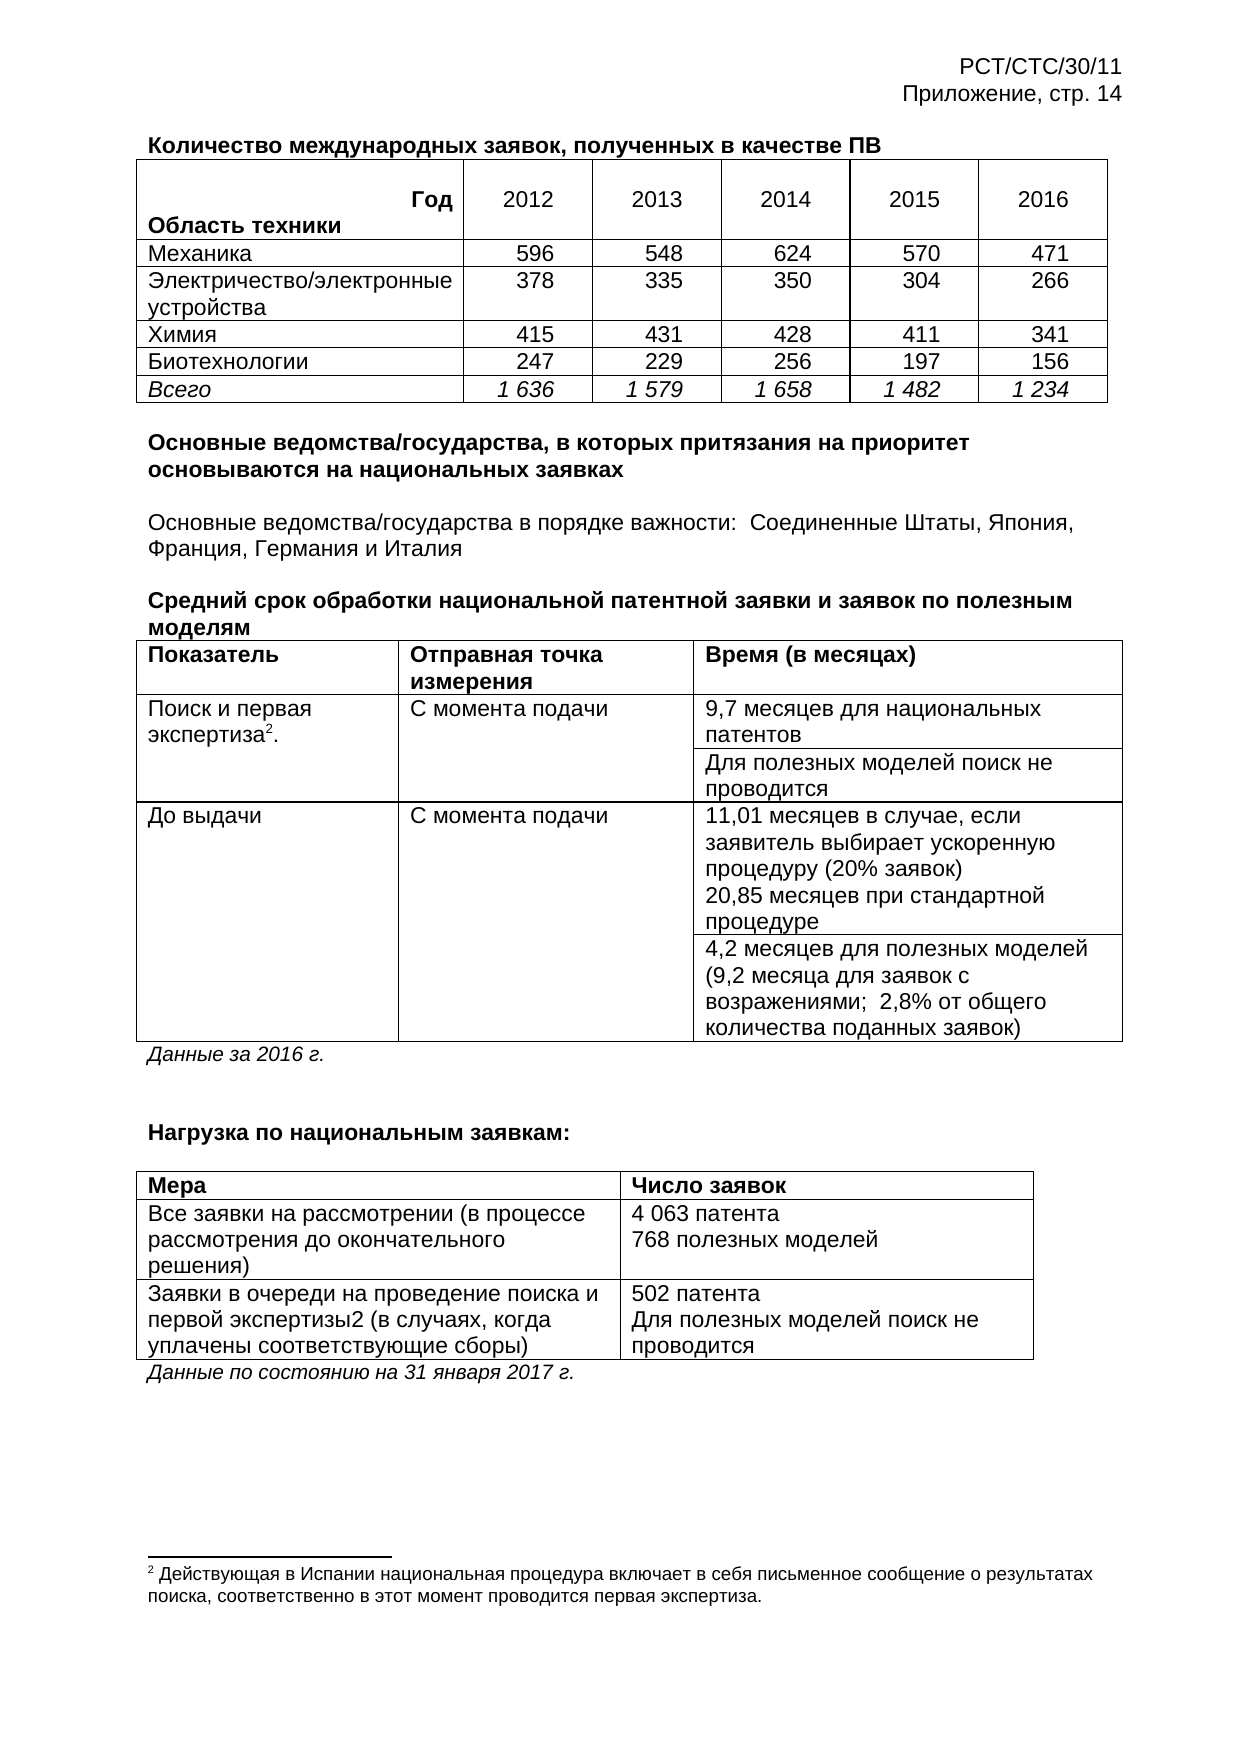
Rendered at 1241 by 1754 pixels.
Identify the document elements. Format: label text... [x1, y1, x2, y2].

table_cell 197 [851, 348, 978, 374]
table_cell 415 [464, 321, 592, 347]
text Количество международных заявок, полученных в качестве ПВ [148, 132, 1122, 158]
table_cell 266 [979, 267, 1107, 320]
table_cell 1 636 [464, 376, 592, 402]
table_cell Все заявки на рассмотрении (в процессе рассмотрения до окончательного решения) [137, 1200, 620, 1279]
table_cell 341 [979, 321, 1107, 347]
text Основные ведомства/государства в порядке важности: Соединенные Штаты, Япония, Франция, Германия и Италия [148, 508, 1122, 561]
table_header Число заявок [621, 1172, 1033, 1198]
table_cell 247 [464, 348, 592, 374]
text Основные ведомства/государства, в которых притязания на приоритет основываются на национальных заявках [148, 429, 1122, 482]
table_cell 548 [593, 240, 721, 266]
table_cell 350 [722, 267, 849, 320]
table_cell Всего [137, 376, 463, 402]
table_cell 1 234 [979, 376, 1107, 402]
table_cell 428 [722, 321, 849, 347]
table_cell 256 [722, 348, 849, 374]
table_header 2012 [464, 160, 592, 239]
text Нагрузка по национальным заявкам: [148, 1118, 1122, 1145]
table_cell Электричество/электронные устройства [137, 267, 463, 320]
table_cell Механика [137, 240, 463, 266]
table_header Время (в месяцах) [694, 641, 1122, 694]
table_cell Для полезных моделей поиск не проводится [694, 749, 1122, 801]
table_cell 11,01 месяцев в случае, если заявитель выбирает ускоренную процедуру (20% заявок) 20,85 месяцев при стандартной процедуре [694, 803, 1122, 934]
table_cell 471 [979, 240, 1107, 266]
table_cell 570 [851, 240, 978, 266]
text Данные за 2016 г. [148, 1042, 1122, 1066]
table_cell 304 [851, 267, 978, 320]
table_cell 1 658 [722, 376, 849, 402]
table_cell 4,2 месяцев для полезных моделей (9,2 месяца для заявок с возражениями; 2,8% от общего количества поданных заявок) [694, 935, 1122, 1041]
table_cell 378 [464, 267, 592, 320]
table_cell 4 063 патента 768 полезных моделей [621, 1200, 1033, 1279]
table_cell 1 482 [851, 376, 978, 402]
table_header Год Область техники [137, 160, 463, 239]
table_header 2014 [722, 160, 849, 239]
table_header Отправная точка измерения [399, 641, 693, 694]
table_header Мера [137, 1172, 620, 1198]
table_cell Заявки в очереди на проведение поиска и первой экспертизы2 (в случаях, когда уплачены соответствующие сборы) [137, 1280, 620, 1359]
table_header 2016 [979, 160, 1107, 239]
text Средний срок обработки национальной патентной заявки и заявок по полезным моделям [148, 587, 1122, 640]
table_cell 411 [851, 321, 978, 347]
table_cell 624 [722, 240, 849, 266]
text Данные по состоянию на 31 января 2017 г. [148, 1360, 1122, 1384]
table_cell Химия [137, 321, 463, 347]
table_cell Биотехнологии [137, 348, 463, 374]
table_cell 229 [593, 348, 721, 374]
table_cell 1 579 [593, 376, 721, 402]
table_header Показатель [137, 641, 398, 694]
table_cell 502 патента Для полезных моделей поиск не проводится [621, 1280, 1033, 1359]
table_cell 9,7 месяцев для национальных патентов [694, 695, 1122, 748]
table_cell 431 [593, 321, 721, 347]
table_cell С момента подачи [399, 803, 693, 1041]
table_cell Поиск и первая экспертиза. [137, 695, 398, 801]
table_header 2013 [593, 160, 721, 239]
table_cell 156 [979, 348, 1107, 374]
table_cell До выдачи [137, 803, 398, 1041]
table_cell С момента подачи [399, 695, 693, 801]
table_header 2015 [851, 160, 978, 239]
table_cell 596 [464, 240, 592, 266]
table_cell 335 [593, 267, 721, 320]
